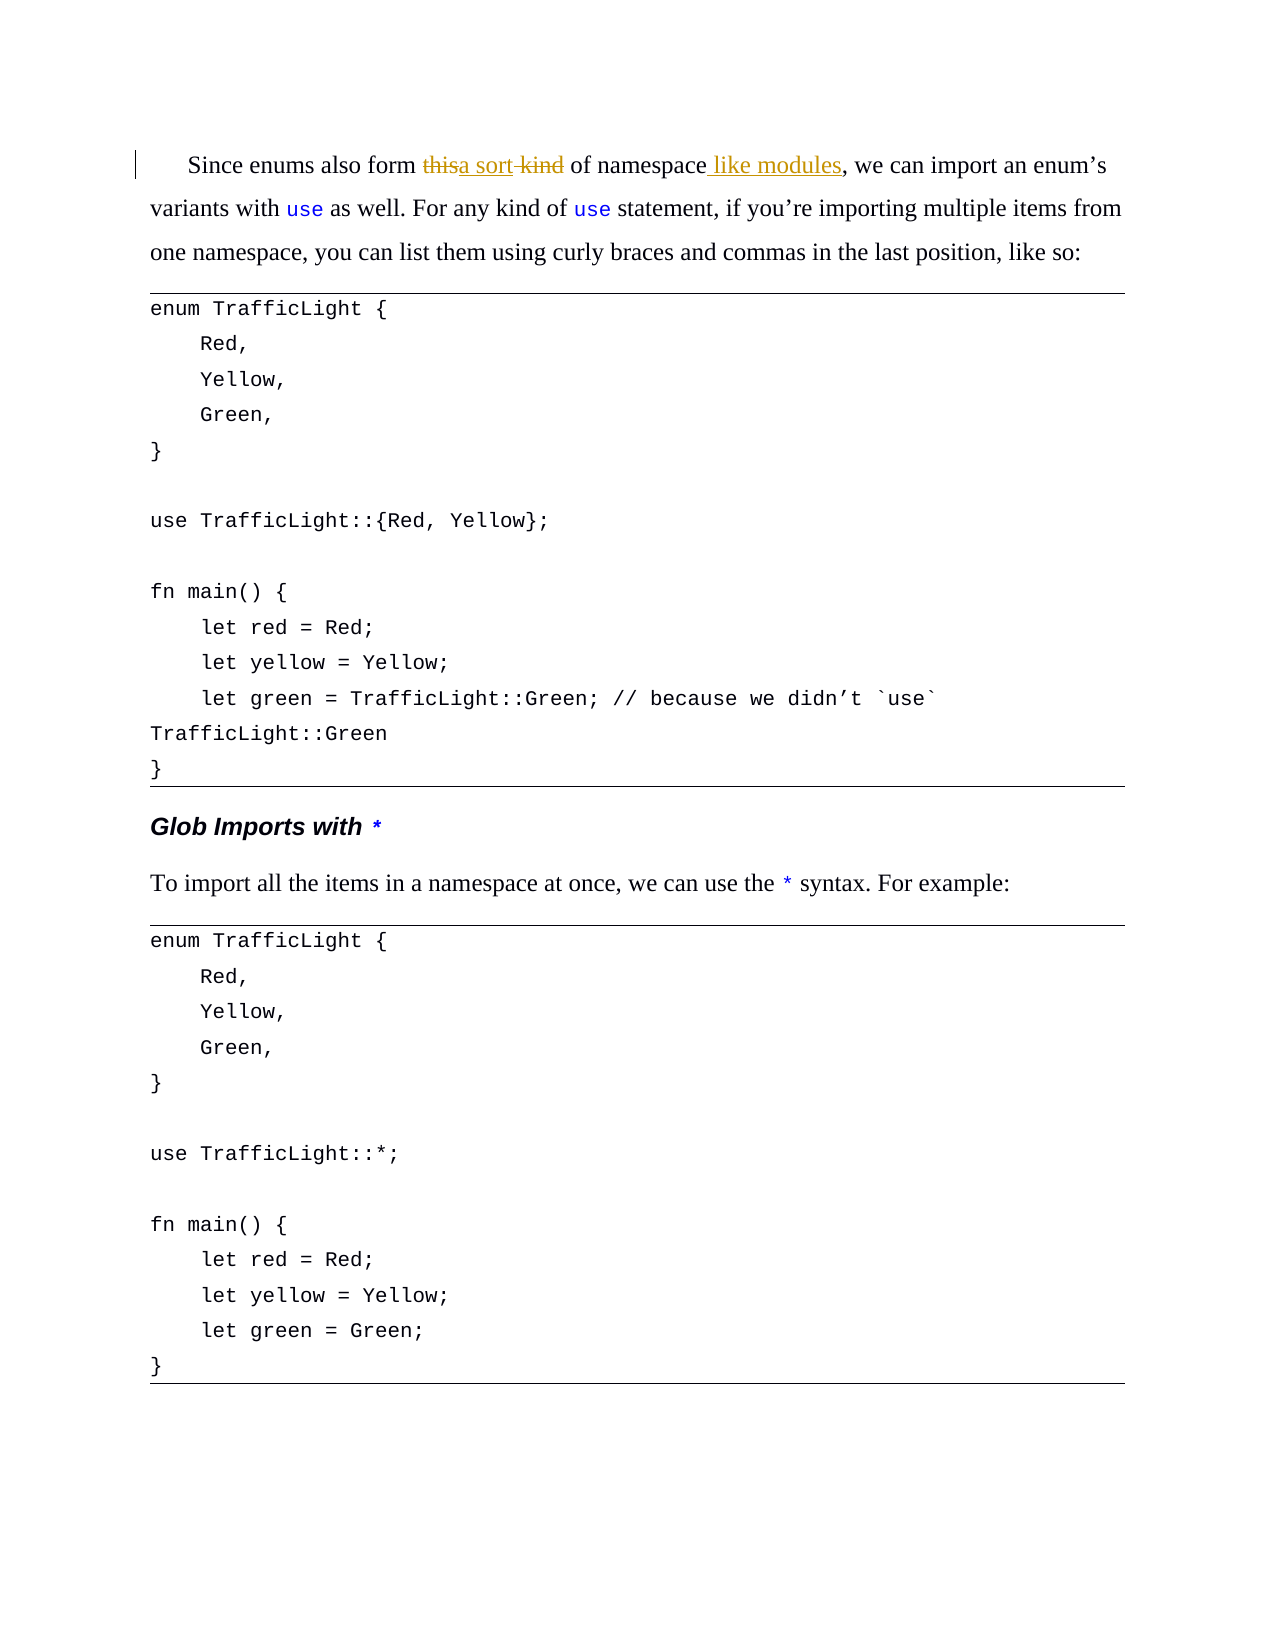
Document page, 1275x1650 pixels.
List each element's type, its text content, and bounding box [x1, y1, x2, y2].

text Yellow, [150, 369, 1125, 392]
text To import all the items in a namespace at once, we can use the * syntax. For example: [150, 868, 1125, 898]
text } [150, 758, 1125, 786]
text let green = TrafficLight::Green; // because we didn’t `use` TrafficLight::Green [150, 687, 1125, 747]
text fn main() { [150, 581, 1125, 605]
text let green = Green; [150, 1320, 1125, 1344]
text Red, [150, 966, 1125, 989]
text let yellow = Yellow; [150, 1285, 1125, 1308]
text Yellow, [150, 1001, 1125, 1025]
text Red, [150, 333, 1125, 357]
text } [150, 1072, 1125, 1096]
text enum TrafficLight { [150, 926, 1125, 954]
text enum TrafficLight { [150, 294, 1125, 322]
text let yellow = Yellow; [150, 652, 1125, 676]
text } [150, 1356, 1125, 1383]
text Green, [150, 1037, 1125, 1060]
text use TrafficLight::*; [150, 1143, 1125, 1167]
text Glob Imports with * [150, 811, 1125, 841]
text Green, [150, 404, 1125, 428]
text let red = Red; [150, 1249, 1125, 1273]
text } [150, 439, 1125, 463]
text let red = Red; [150, 617, 1125, 640]
text fn main() { [150, 1214, 1125, 1237]
text Since enums also form of namespace, we can import an enum’s variants with use as well. For any kind of use statement, if you’re importing multiple items from one namespace, you can list them using curly braces and commas in the last position, like so: [150, 150, 1125, 266]
text use TrafficLight::{Red, Yellow}; [150, 510, 1125, 534]
